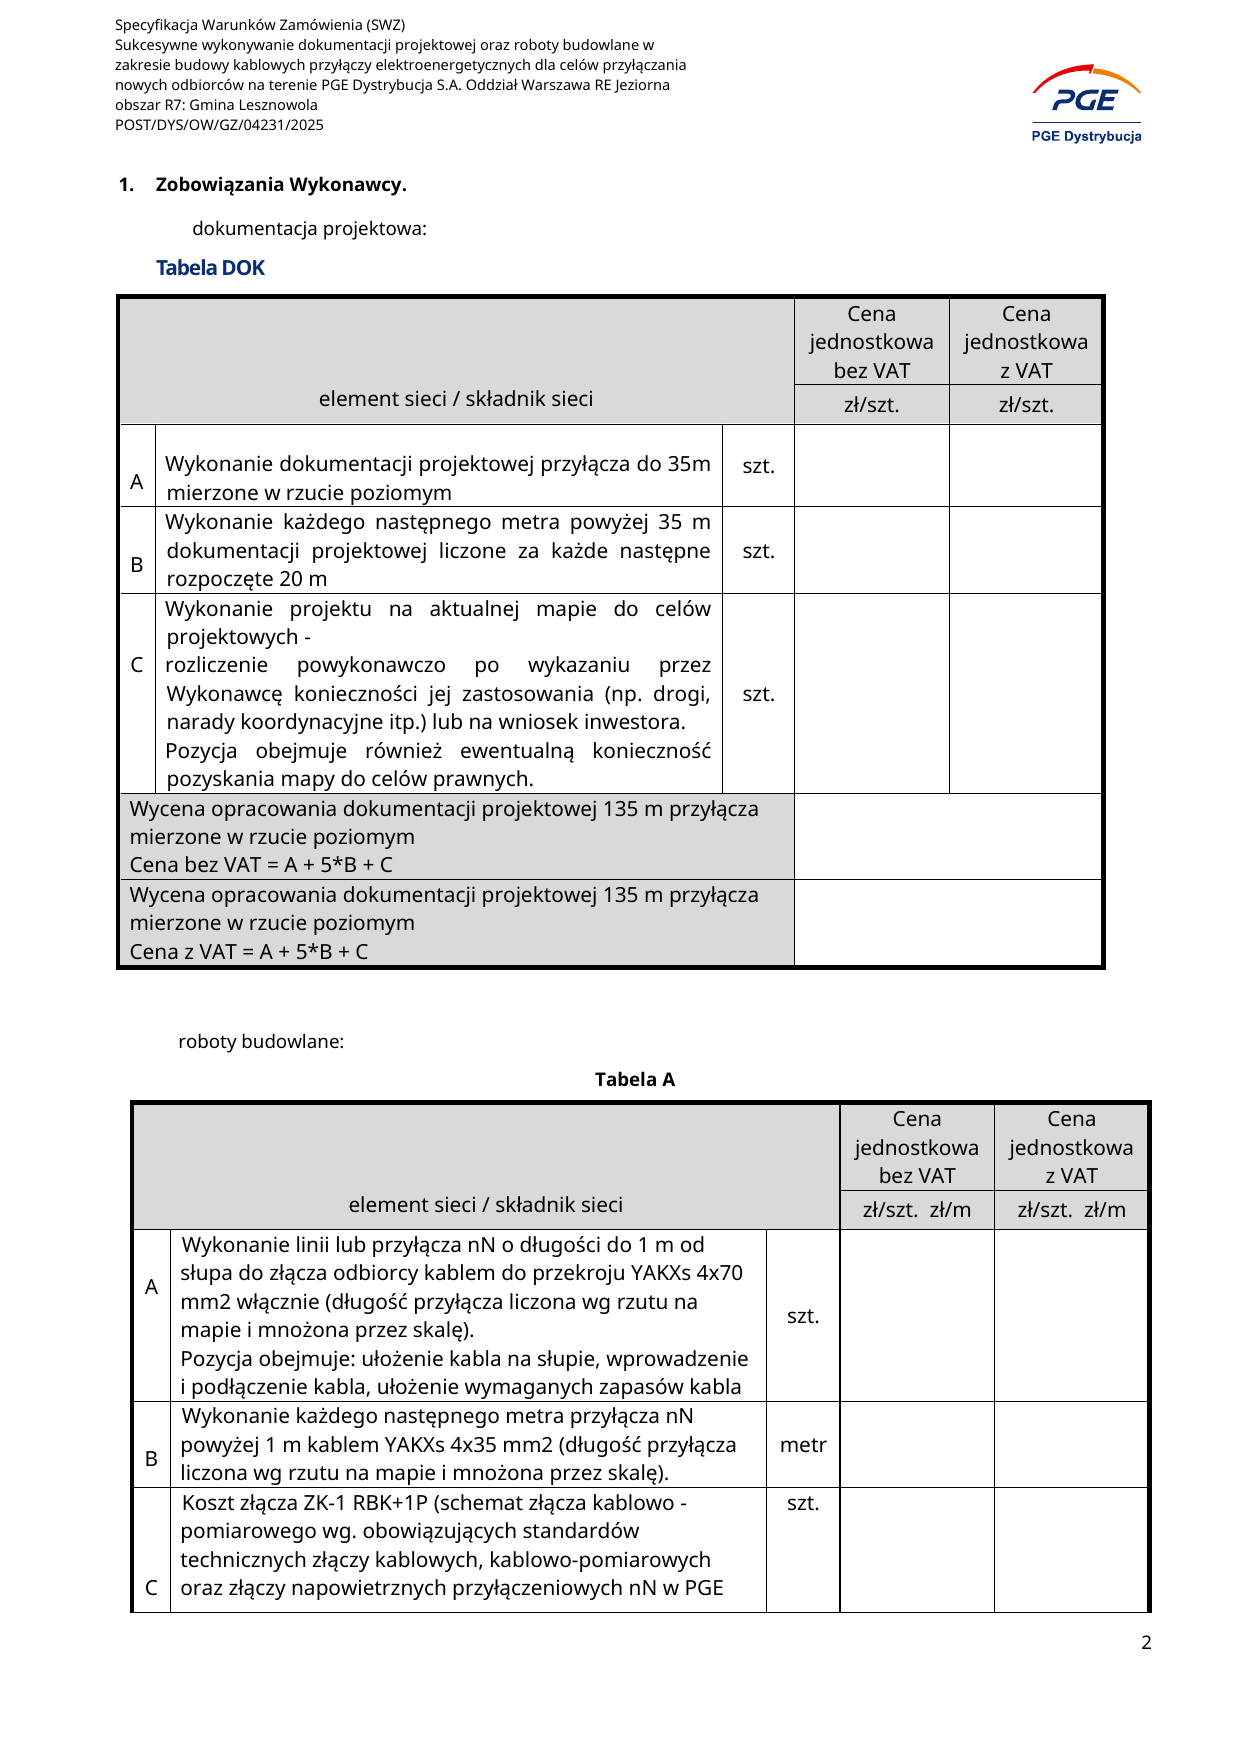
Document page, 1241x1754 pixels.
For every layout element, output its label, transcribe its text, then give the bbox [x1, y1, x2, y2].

table_cell [795, 794, 1101, 879]
table_cell Wykonanie linii lub przyłącza nN o długości do 1 m od słupa do złącza odbiorcy kablem do przekroju YAKXs 4x70 mm2 włącznie (długość przyłącza liczona wg rzutu na mapie i mnożona przez skalę). Pozycja obejmuje: ułożenie kabla na słupie, wprowadzenie i podłączenie kabla, ułożenie wymaganych zapasów kabla [171, 1230, 766, 1401]
table_header Cena jednostkowa z VAT [950, 299, 1101, 384]
table_cell Wykonanie każdego następnego metra przyłącza nN powyżej 1 m kablem YAKXs 4x35 mm2 (długość przyłącza liczona wg rzutu na mapie i mnożona przez skalę). [171, 1402, 766, 1487]
text dokumentacja projektowa: [192, 203, 1152, 241]
list Zobowiązania Wykonawcy. [118, 160, 1152, 197]
table_cell zł/szt. [950, 385, 1101, 423]
table_cell B [120, 507, 155, 593]
table_cell [995, 1488, 1147, 1612]
table_cell [950, 425, 1101, 506]
table_header element sieci / składnik sieci [120, 299, 794, 423]
table_cell Wykonanie każdego następnego metra powyżej 35 m dokumentacji projektowej liczone za każde następne rozpoczęte 20 m [156, 507, 722, 593]
table_cell [841, 1230, 994, 1401]
table_cell szt. [723, 425, 794, 506]
table_cell [795, 594, 949, 793]
table_cell [995, 1402, 1147, 1487]
table_cell [795, 507, 949, 593]
table_cell [841, 1402, 994, 1487]
table_header Cena jednostkowa bez VAT [795, 299, 949, 384]
table_cell [995, 1230, 1147, 1401]
table_cell [795, 425, 949, 506]
table_cell szt. [723, 507, 794, 593]
table_cell A [120, 425, 155, 506]
table_cell Wykonanie projektu na aktualnej mapie do celów projektowych - rozliczenie powykonawczo po wykazaniu przez Wykonawcę konieczności jej zastosowania (np. drogi, narady koordynacyjne itp.) lub na wniosek inwestora. Pozycja obejmuje również ewentualną konieczność pozyskania mapy do celów prawnych. [156, 594, 722, 793]
table_header Cena jednostkowa z VAT [995, 1105, 1147, 1190]
text roboty budowlane: [178, 1016, 1152, 1053]
table_cell Wykonanie dokumentacji projektowej przyłącza do 35m mierzone w rzucie poziomym [156, 425, 722, 506]
table_cell metr [767, 1402, 839, 1487]
title Tabela DOK [156, 253, 1152, 282]
table_cell C [134, 1488, 170, 1612]
table_cell C [120, 594, 155, 793]
table_cell zł/szt. zł/m [995, 1191, 1147, 1229]
table_cell [795, 880, 1101, 965]
text Tabela A [118, 1066, 1152, 1091]
table_cell [950, 507, 1101, 593]
table_header Cena jednostkowa bez VAT [841, 1105, 994, 1190]
table_header element sieci / składnik sieci [134, 1105, 839, 1229]
table_cell [950, 594, 1101, 793]
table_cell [171, 1488, 766, 1612]
table_cell Wycena opracowania dokumentacji projektowej 135 m przyłącza mierzone w rzucie poziomym Cena bez VAT = A + 5*B + C [120, 794, 794, 879]
table_cell Wycena opracowania dokumentacji projektowej 135 m przyłącza mierzone w rzucie poziomym Cena z VAT = A + 5*B + C [120, 880, 794, 965]
table_cell szt. [723, 594, 794, 793]
table_cell szt. [767, 1488, 839, 1612]
table_cell [841, 1488, 994, 1612]
table_cell zł/szt. zł/m [841, 1191, 994, 1229]
table_cell A [134, 1230, 170, 1401]
table_cell szt. [767, 1230, 839, 1401]
table_cell zł/szt. [795, 385, 949, 423]
table_cell B [134, 1402, 170, 1487]
